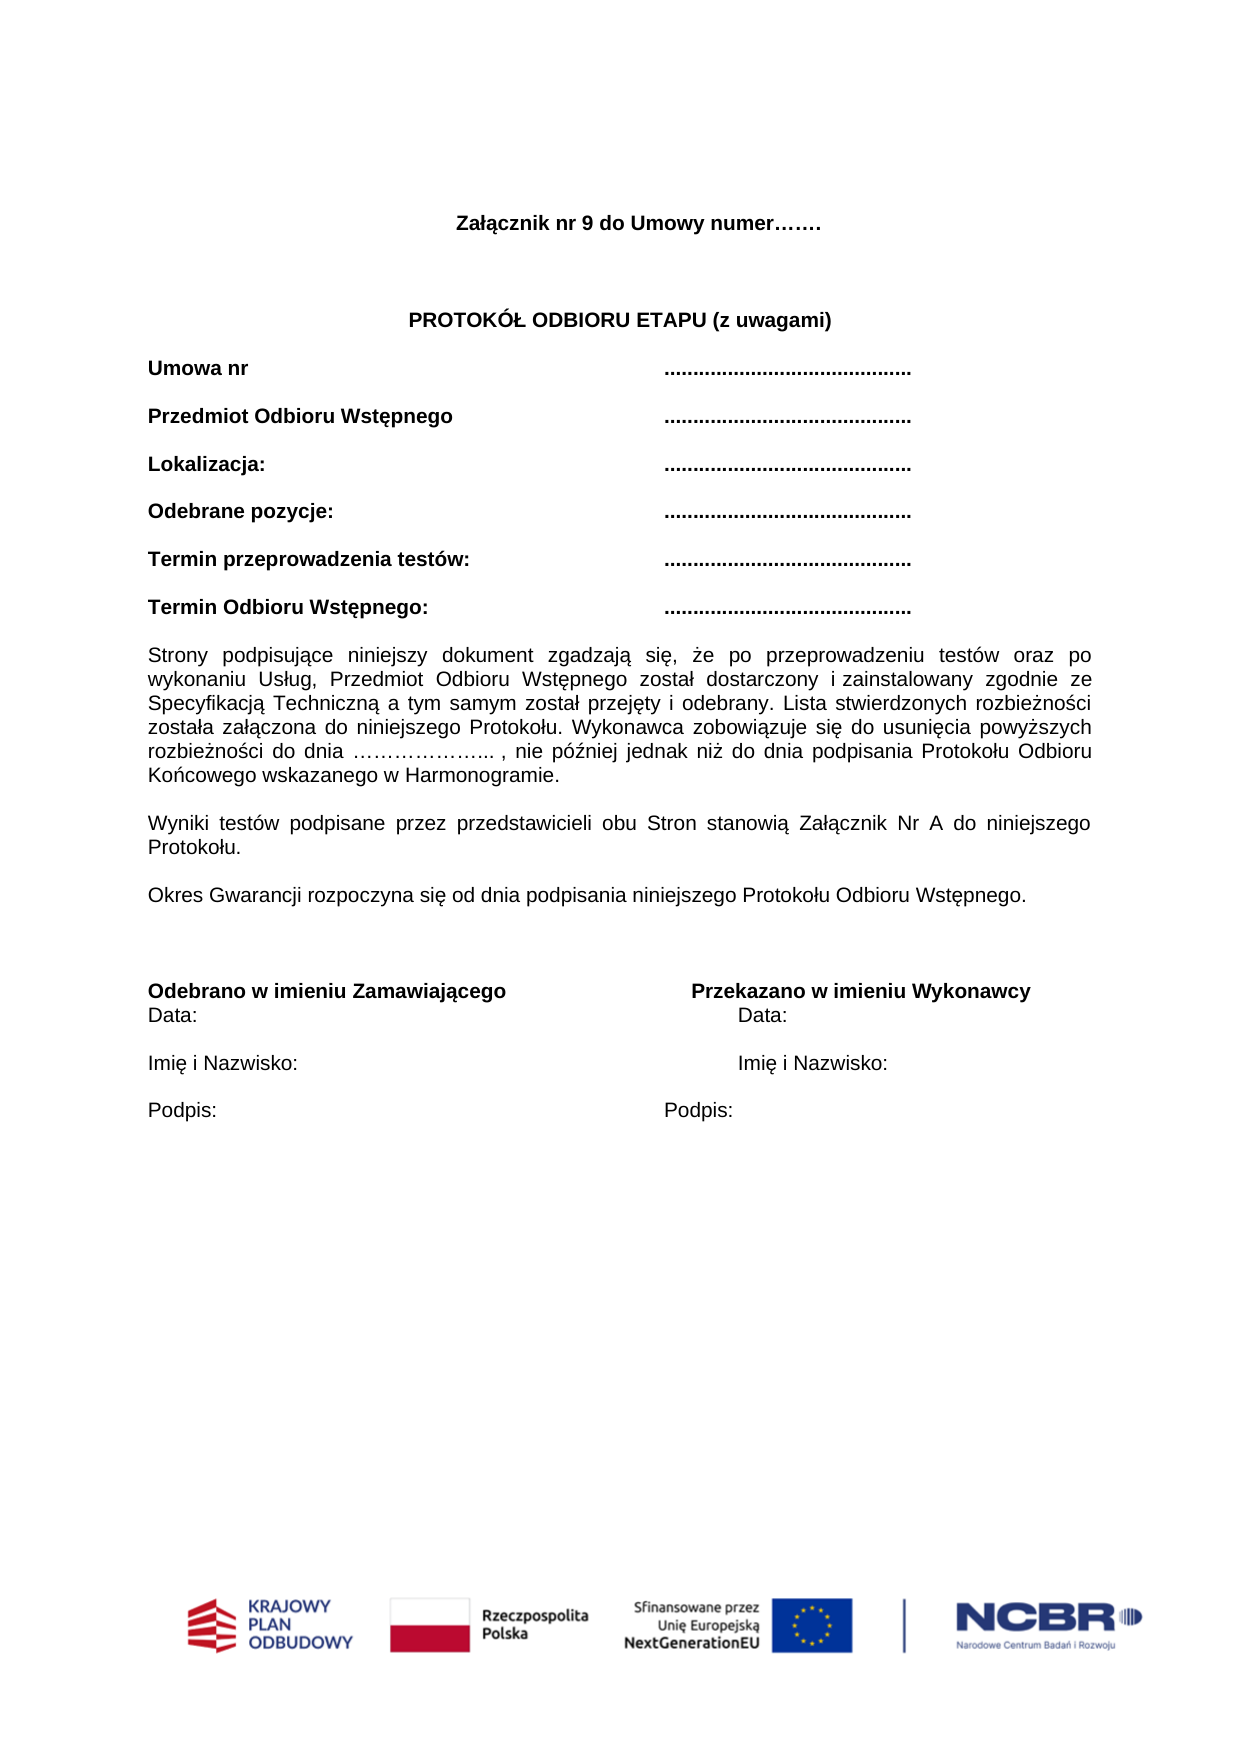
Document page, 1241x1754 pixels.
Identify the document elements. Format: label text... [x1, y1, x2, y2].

text PROTOKÓŁ ODBIORU ETAPU (z uwagami) [148, 308, 1093, 332]
text Odebrane pozycje: ........................................... [148, 499, 1093, 523]
subtitle Odebrano w imieniu Zamawiającego Przekazano w imieniu Wykonawcy [148, 978, 1093, 1002]
text Przedmiot Odbioru Wstępnego ........................................... [148, 403, 1093, 427]
text Podpis: Podpis: [148, 1098, 1093, 1122]
text Okres Gwarancji rozpoczyna się od dnia podpisania niniejszego Protokołu Odbioru Wstępnego. [148, 883, 1093, 907]
text Załącznik nr 9 do Umowy numer……. [185, 207, 1093, 236]
text Lokalizacja: ........................................... [148, 451, 1093, 475]
picture [147, 1567, 1222, 1681]
text Umowa nr ........................................... [148, 356, 1093, 379]
text Termin Odbioru Wstępnego: ........................................... [148, 595, 1093, 619]
text Data: Data: [148, 1002, 1093, 1026]
text Wyniki testów podpisane przez przedstawicieli obu Stron stanowią Załącznik Nr A do niniejszego Protokołu. [148, 811, 1093, 859]
text Termin przeprowadzenia testów: ........................................... [148, 547, 1093, 571]
text Imię i Nazwisko: Imię i Nazwisko: [148, 1050, 1093, 1074]
text Strony podpisujące niniejszy dokument zgadzają się, że po przeprowadzeniu testów oraz po wykonaniu Usług, Przedmiot Odbioru Wstępnego został dostarczony i zainstalowany zgodnie ze Specyfikacją Techniczną a tym samym został przejęty i odebrany. Lista stwierdzonych rozbieżności została załączona do niniejszego Protokołu. Wykonawca zobowiązuje się do usunięcia powyższych rozbieżności do dnia ………………... , nie później jednak niż do dnia podpisania Protokołu Odbioru Końcowego wskazanego w Harmonogramie. [148, 643, 1093, 787]
